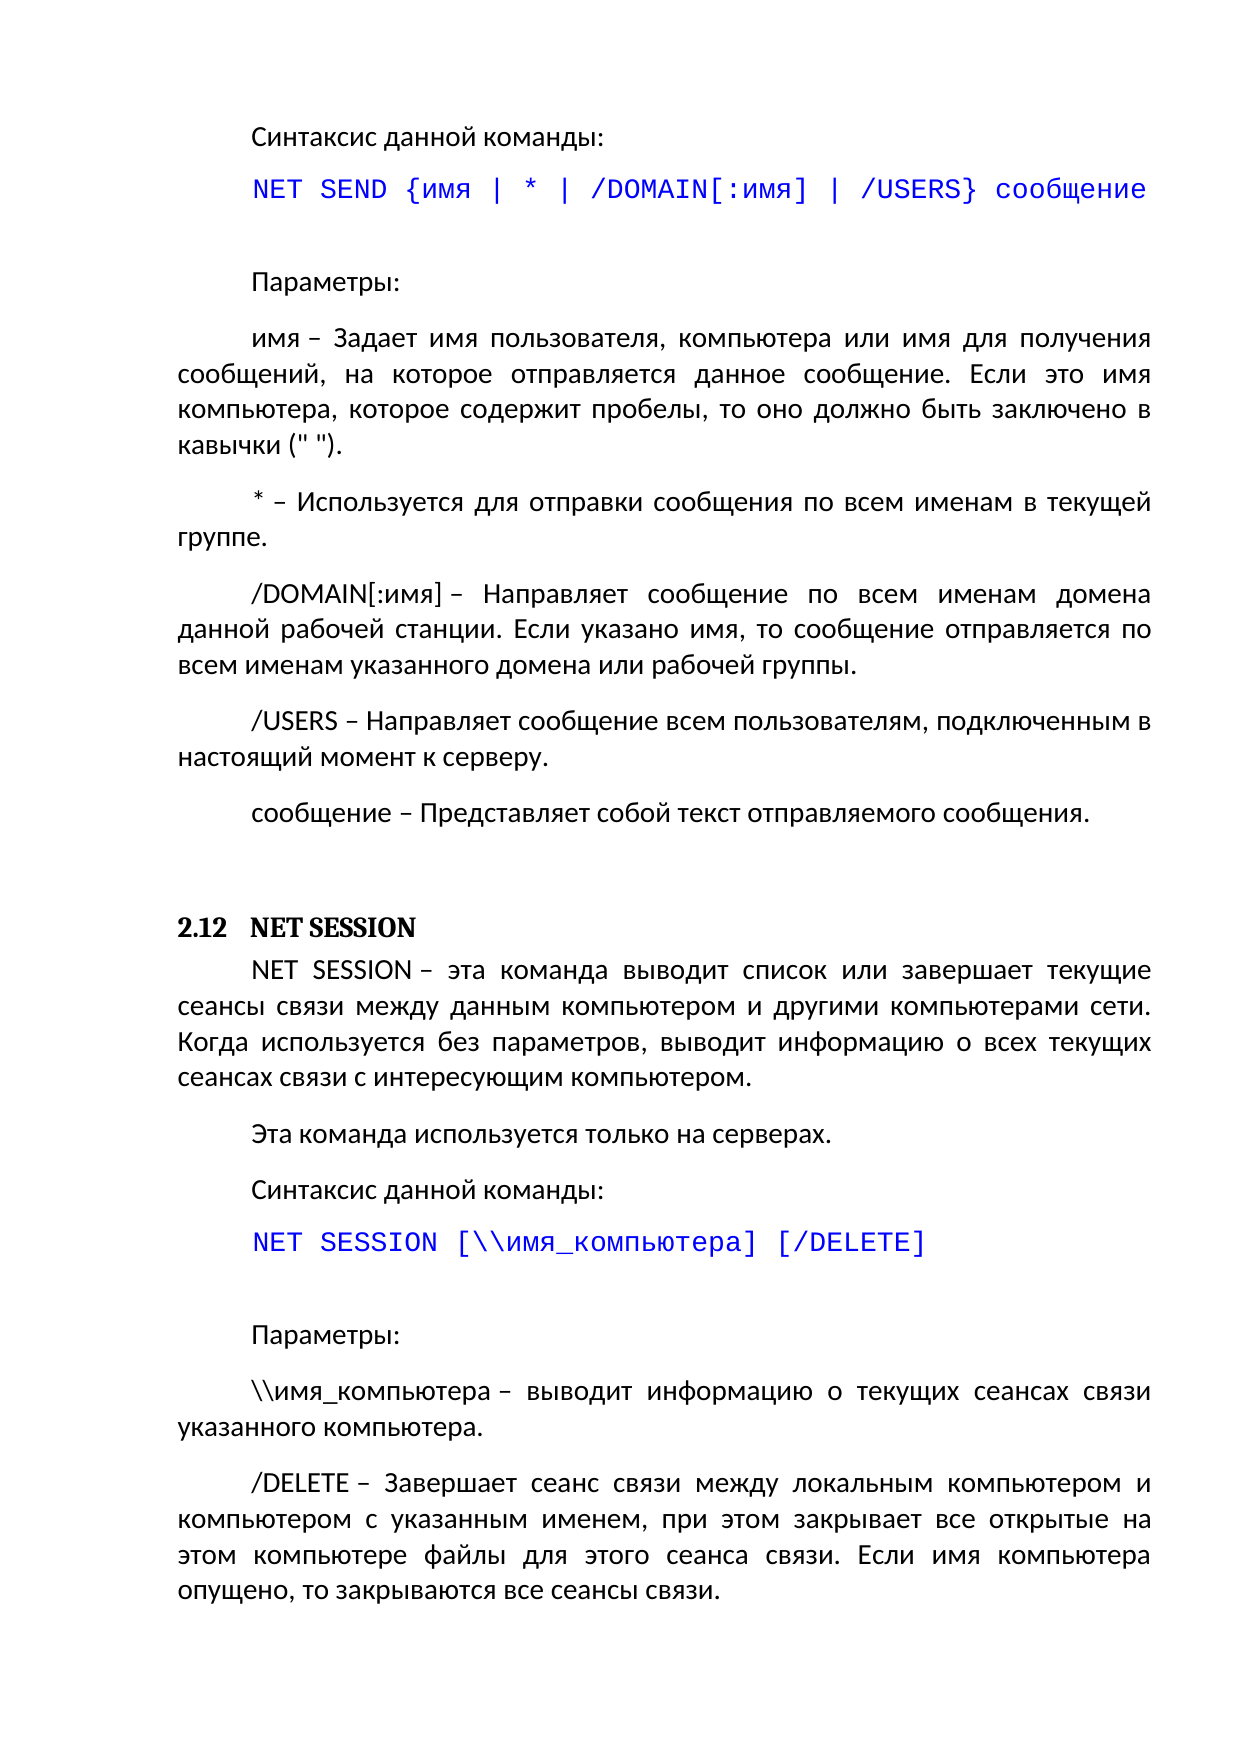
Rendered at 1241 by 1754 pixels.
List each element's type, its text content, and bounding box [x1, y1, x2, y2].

text Параметры: [177, 1316, 1152, 1352]
text /DOMAIN[:имя] – Направляет сообщение по всем именам домена данной рабочей станции. Если указано имя, то сообщение отправляется по всем именам указанного домена или рабочей группы. [177, 575, 1152, 682]
text * – Используется для отправки сообщения по всем именам в текущей группе. [177, 483, 1152, 554]
text Параметры: [177, 263, 1152, 298]
subtitle 2.12 NET SESSION [177, 912, 1152, 945]
text /DELETE – Завершает сеанс связи между локальным компьютером и компьютером с указанным именем, при этом закрывает все открытые на этом компьютере файлы для этого сеанса связи. Если имя компьютера опущено, то закрываются все сеансы связи. [177, 1464, 1152, 1607]
text NET SESSION [\\имя_компьютера] [/DELETE] [252, 1228, 1152, 1259]
text Эта команда используется только на серверах. [177, 1115, 1152, 1150]
text имя – Задает имя пользователя, компьютера или имя для получения сообщений, на которое отправляется данное сообщение. Если это имя компьютера, которое содержит пробелы, то оно должно быть заключено в кавычки (" "). [177, 319, 1152, 462]
text Синтаксис данной команды: [177, 1171, 1152, 1207]
text NET SESSION – эта команда выводит список или завершает текущие сеансы связи между данным компьютером и другими компьютерами сети. Когда используется без параметров, выводит информацию о всех текущих сеансах связи с интересующим компьютером. [177, 951, 1152, 1094]
text NET SEND {имя | * | /DOMAIN[:имя] | /USERS} сообщение [252, 174, 1152, 206]
text сообщение – Представляет собой текст отправляемого сообщения. [177, 794, 1152, 830]
text /USERS – Направляет сообщение всем пользователям, подключенным в настоящий момент к серверу. [177, 702, 1152, 774]
text Синтаксис данной команды: [177, 118, 1152, 154]
text \\имя_компьютера – выводит информацию о текущих сеансах связи указанного компьютера. [177, 1372, 1152, 1444]
